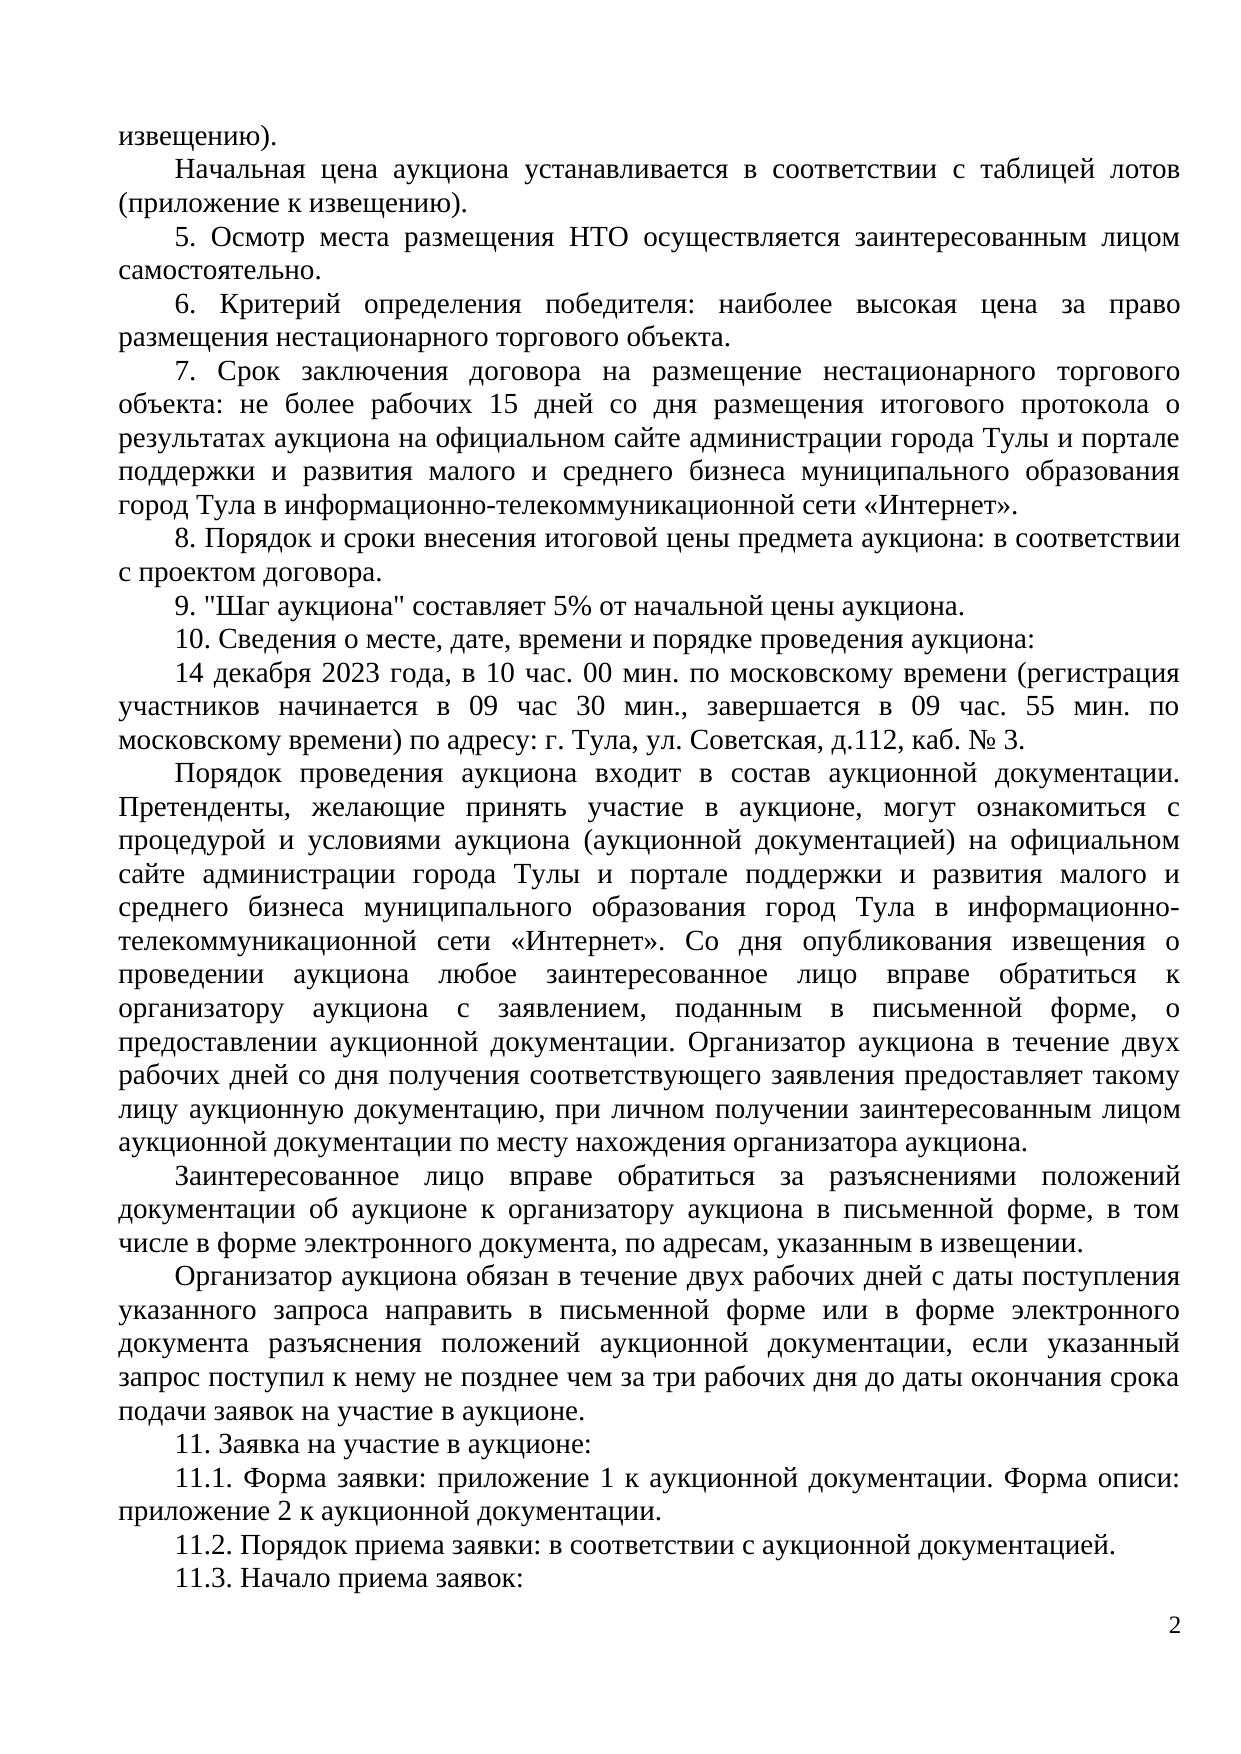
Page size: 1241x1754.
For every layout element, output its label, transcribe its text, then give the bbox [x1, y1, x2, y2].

text 11.1. Форма заявки: приложение 1 к аукционной документации. Форма описи: приложение 2 к аукционной документации. [118, 1460, 1181, 1527]
text 6. Критерий определения победителя: наиболее высокая цена за право размещения нестационарного торгового объекта. [118, 286, 1181, 353]
text Порядок проведения аукциона входит в состав аукционной документации. Претенденты, желающие принять участие в аукционе, могут ознакомиться с процедурой и условиями аукциона (аукционной документацией) на официальном сайте администрации города Тулы и портале поддержки и развития малого и среднего бизнеса муниципального образования город Тула в информационно-телекоммуникационной сети «Интернет». Со дня опубликования извещения о проведении аукциона любое заинтересованное лицо вправе обратиться к организатору аукциона с заявлением, поданным в письменной форме, о предоставлении аукционной документации. Организатор аукциона в течение двух рабочих дней со дня получения соответствующего заявления предоставляет такому лицу аукционную документацию, при личном получении заинтересованным лицом аукционной документации по месту нахождения организатора аукциона. [118, 755, 1181, 1158]
text Заинтересованное лицо вправе обратиться за разъяснениями положений документации об аукционе к организатору аукциона в письменной форме, в том числе в форме электронного документа, по адресам, указанным в извещении. [118, 1158, 1181, 1258]
text Начальная цена аукциона устанавливается в соответствии с таблицей лотов (приложение к извещению). [118, 152, 1181, 219]
text 11. Заявка на участие в аукционе: [118, 1426, 1181, 1460]
text Организатор аукциона обязан в течение двух рабочих дней с даты поступления указанного запроса направить в письменной форме или в форме электронного документа разъяснения положений аукционной документации, если указанный запрос поступил к нему не позднее чем за три рабочих дня до даты окончания срока подачи заявок на участие в аукционе. [118, 1258, 1181, 1426]
text 14 декабря 2023 года, в 10 час. 00 мин. по московскому времени (регистрация участников начинается в 09 час 30 мин., завершается в 09 час. 55 мин. по московскому времени) по адресу: г. Тула, ул. Советская, д.112, каб. № 3. [118, 655, 1181, 755]
text 9. "Шаг аукциона" составляет 5% от начальной цены аукциона. [118, 588, 1181, 621]
text 11.2. Порядок приема заявки: в соответствии с аукционной документацией. [118, 1527, 1181, 1560]
text 11.3. Начало приема заявок: [118, 1560, 1181, 1594]
text 8. Порядок и сроки внесения итоговой цены предмета аукциона: в соответствии с проектом договора. [118, 521, 1181, 588]
text 10. Сведения о месте, дате, времени и порядке проведения аукциона: [118, 621, 1181, 655]
text 7. Срок заключения договора на размещение нестационарного торгового объекта: не более рабочих 15 дней со дня размещения итогового протокола о результатах аукциона на официальном сайте администрации города Тулы и портале поддержки и развития малого и среднего бизнеса муниципального образования город Тула в информационно-телекоммуникационной сети «Интернет». [118, 353, 1181, 521]
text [118, 118, 1181, 152]
text 5. Осмотр места размещения НТО осуществляется заинтересованным лицом самостоятельно. [118, 219, 1181, 286]
